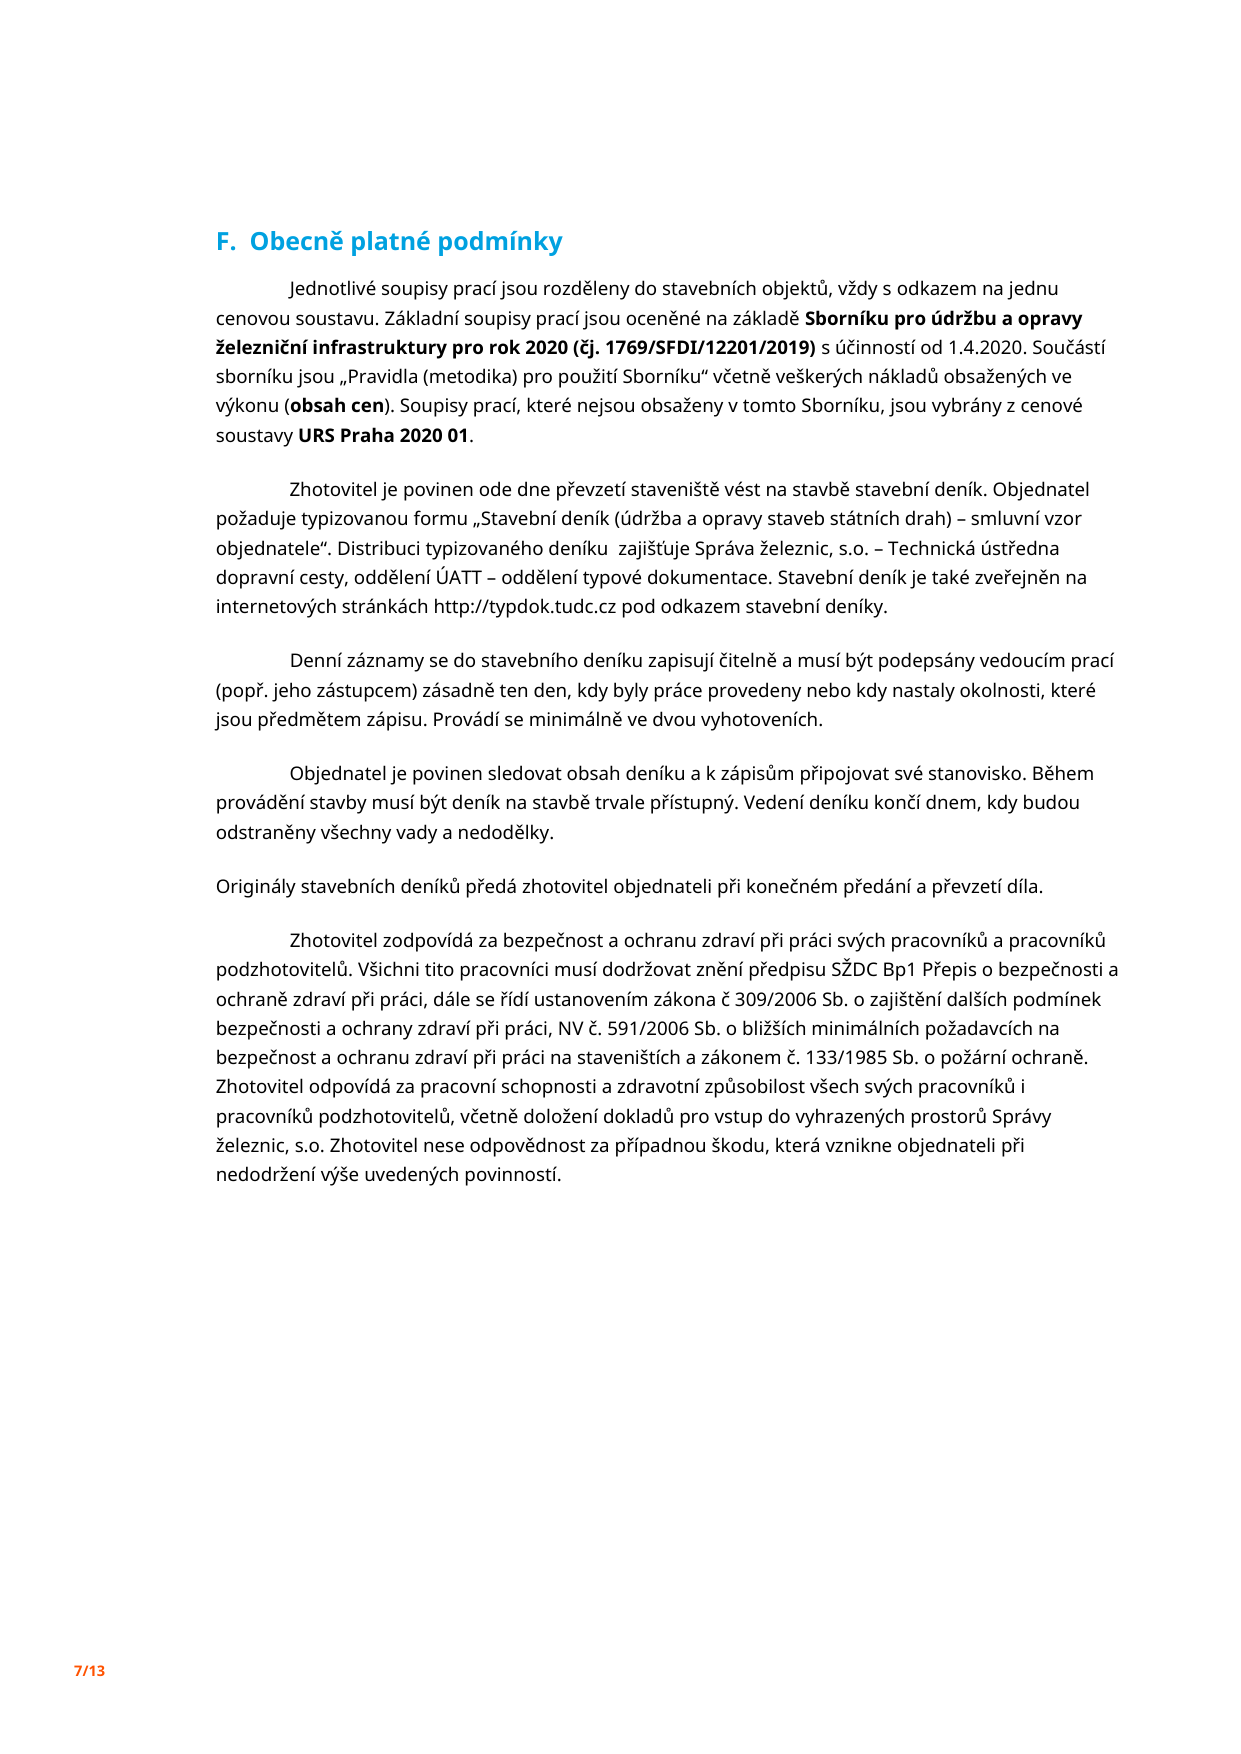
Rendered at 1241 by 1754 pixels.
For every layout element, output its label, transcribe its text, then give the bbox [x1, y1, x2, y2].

text Jednotlivé soupisy prací jsou rozděleny do stavebních objektů, vždy s odkazem na jednu cenovou soustavu. Základní soupisy prací jsou oceněné na základě Sborníku pro údržbu a opravy železniční infrastruktury pro rok 2020 (čj. 1769/SFDI/12201/2019) s účinností od 1.4.2020. Součástí sborníku jsou „Pravidla (metodika) pro použití Sborníku“ včetně veškerých nákladů obsažených ve výkonu (obsah cen). Soupisy prací, které nejsou obsaženy v tomto Sborníku, jsou vybrány z cenové soustavy URS Praha 2020 01. [216, 276, 1122, 447]
text Objednatel je povinen sledovat obsah deníku a k zápisům připojovat své stanovisko. Během provádění stavby musí být deník na stavbě trvale přístupný. Vedení deníku končí dnem, kdy budou odstraněny všechny vady a nedodělky. [216, 760, 1122, 844]
text Denní záznamy se do stavebního deníku zapisují čitelně a musí být podepsány vedoucím prací (popř. jeho zástupcem) zásadně ten den, kdy byly práce provedeny nebo kdy nastaly okolnosti, které jsou předmětem zápisu. Provádí se minimálně ve dvou vyhotoveních. [216, 648, 1122, 732]
text F. Obecně platné podmínky [216, 224, 1122, 258]
text Zhotovitel je povinen ode dne převzetí staveniště vést na stavbě stavební deník. Objednatel požaduje typizovanou formu „Stavební deník (údržba a opravy staveb státních drah) – smluvní vzor objednatele“. Distribuci typizovaného deníku zajišťuje Správa železnic, s.o. – Technická ústředna dopravní cesty, oddělení ÚATT – oddělení typové dokumentace. Stavební deník je také zveřejněn na internetových stránkách http://typdok.tudc.cz pod odkazem stavební deníky. [216, 476, 1122, 619]
text Zhotovitel zodpovídá za bezpečnost a ochranu zdraví při práci svých pracovníků a pracovníků podzhotovitelů. Všichni tito pracovníci musí dodržovat znění předpisu SŽDC Bp1 Přepis o bezpečnosti a ochraně zdraví při práci, dále se řídí ustanovením zákona č 309/2006 Sb. o zajištění dalších podmínek bezpečnosti a ochrany zdraví při práci, NV č. 591/2006 Sb. o bližších minimálních požadavcích na bezpečnost a ochranu zdraví při práci na staveništích a zákonem č. 133/1985 Sb. o požární ochraně. Zhotovitel odpovídá za pracovní schopnosti a zdravotní způsobilost všech svých pracovníků i pracovníků podzhotovitelů, včetně doložení dokladů pro vstup do vyhrazených prostorů Správy železnic, s.o. Zhotovitel nese odpovědnost za případnou škodu, která vznikne objednateli při nedodržení výše uvedených povinností. [216, 927, 1122, 1187]
text Originály stavebních deníků předá zhotovitel objednateli při konečném předání a převzetí díla. [216, 873, 1122, 899]
